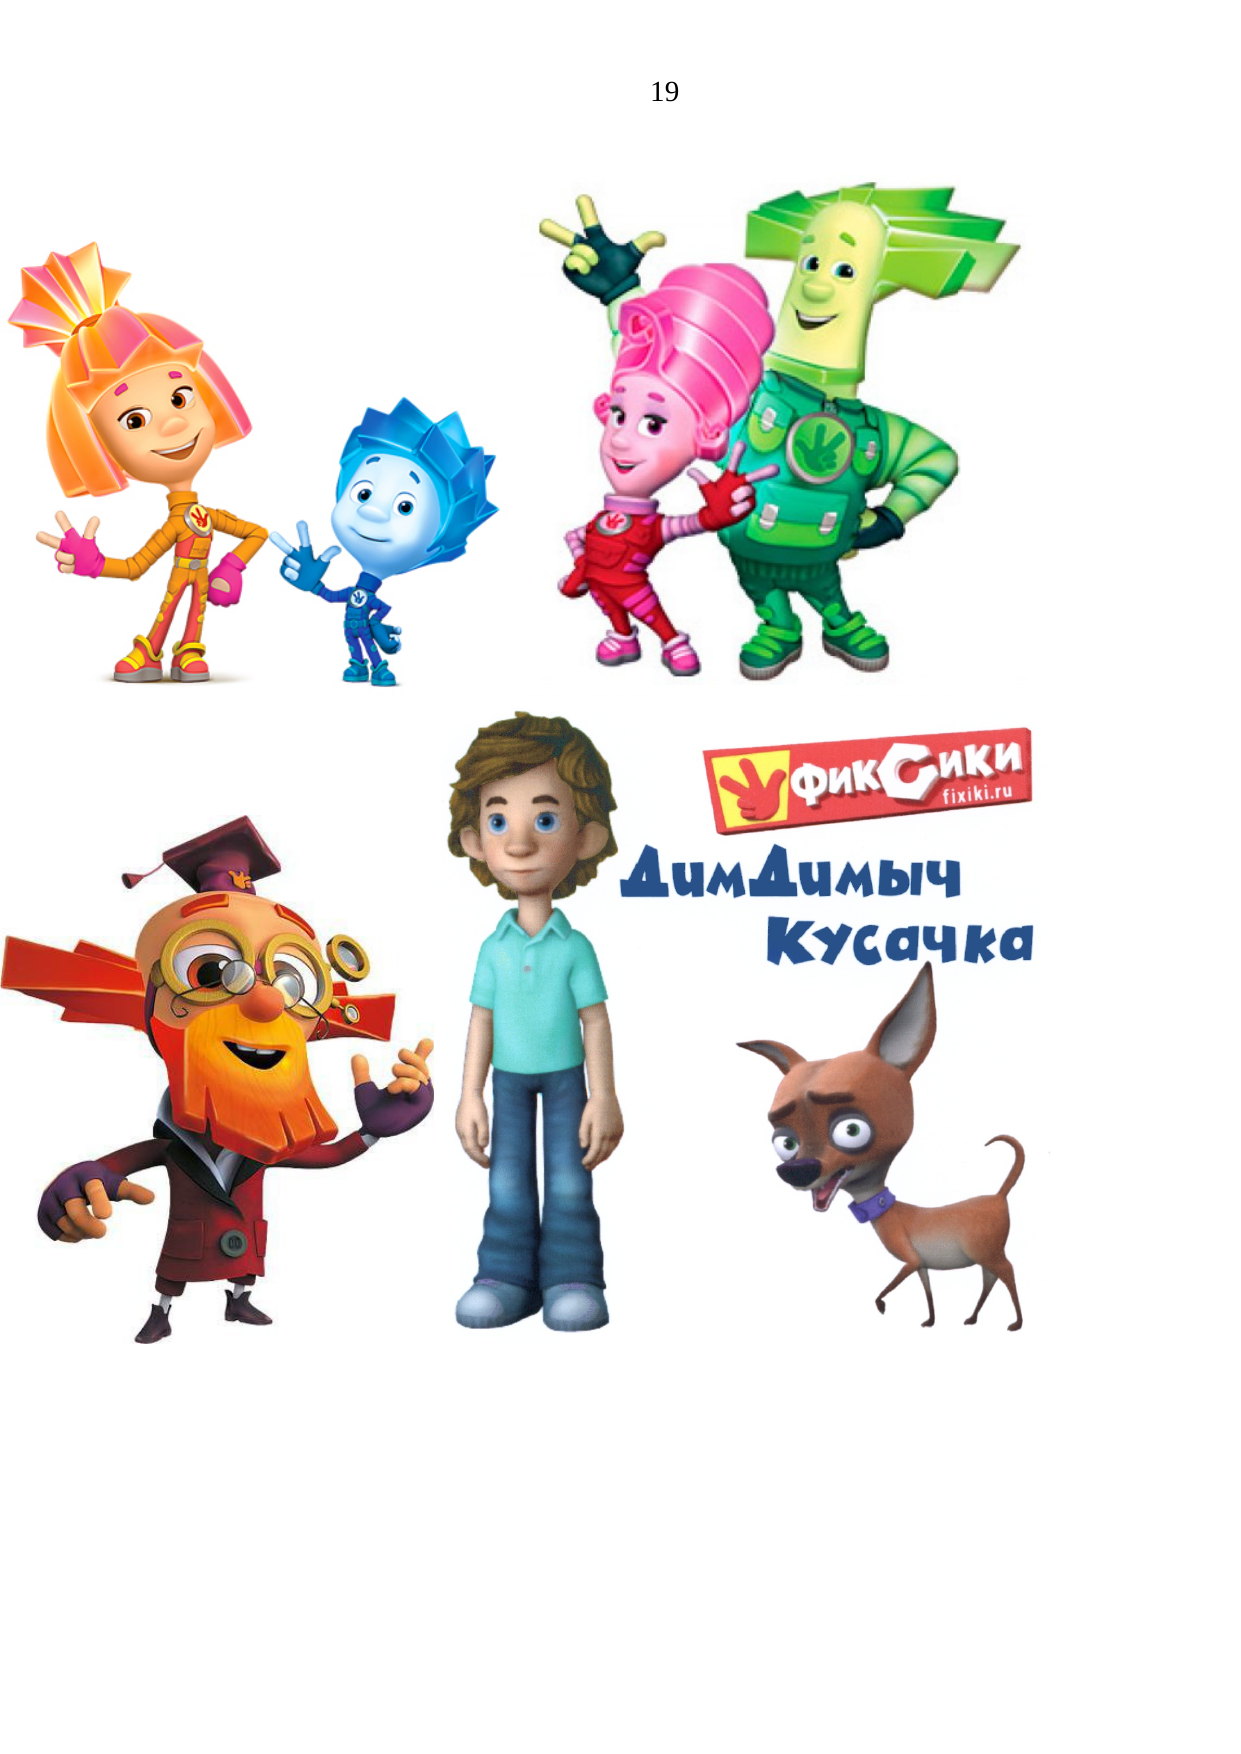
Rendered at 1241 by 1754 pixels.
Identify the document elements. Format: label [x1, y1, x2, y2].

picture [0, 174, 1053, 1344]
picture [0, 815, 434, 1344]
